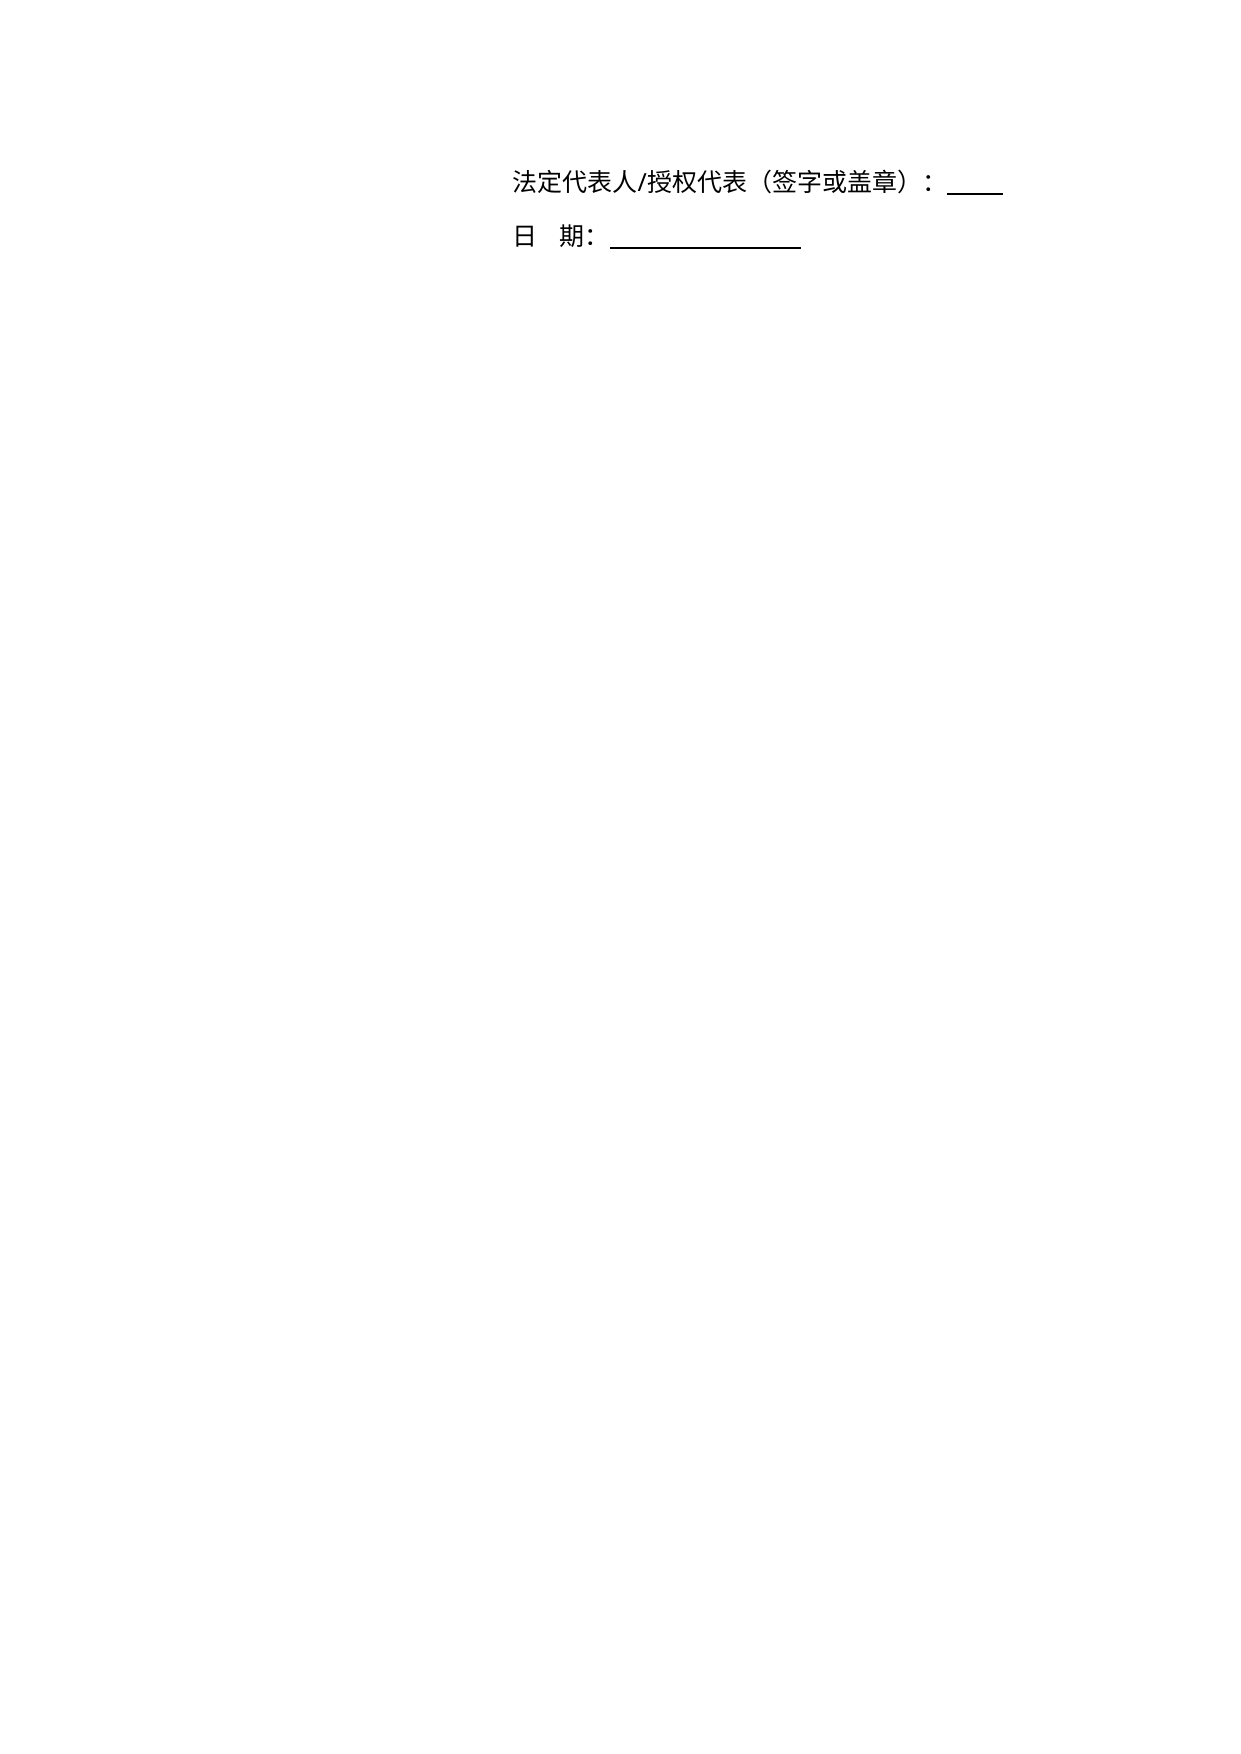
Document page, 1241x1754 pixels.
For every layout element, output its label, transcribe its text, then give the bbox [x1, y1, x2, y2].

text 法定代表人/授权代表（签字或盖章）： [187, 162, 1053, 198]
text 日 期： [187, 216, 1053, 253]
